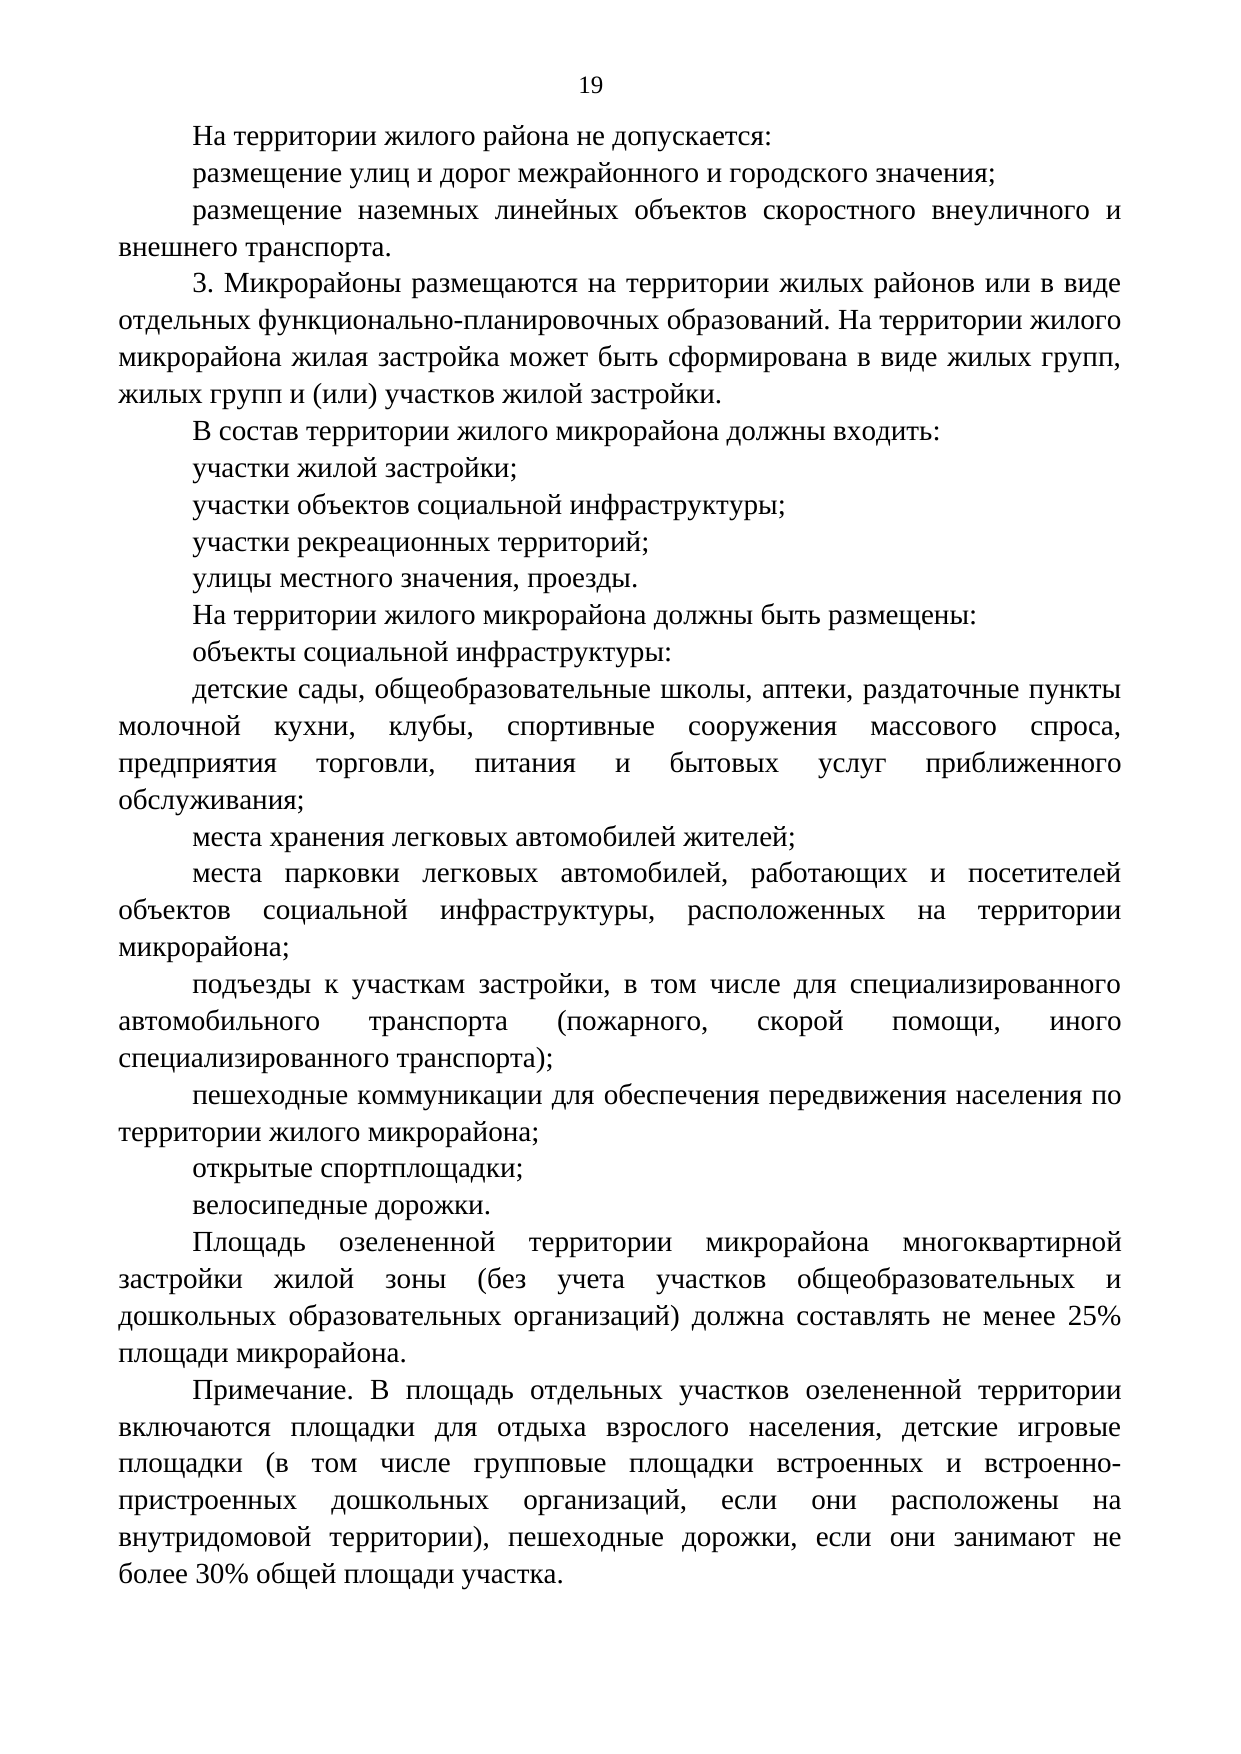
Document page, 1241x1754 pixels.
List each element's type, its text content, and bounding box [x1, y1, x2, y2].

text размещение наземных линейных объектов скоростного внеуличного и внешнего транспорта. [118, 192, 1122, 262]
text На территории жилого микрорайона должны быть размещены: [118, 597, 1122, 631]
text велосипедные дорожки. [118, 1187, 1122, 1221]
text участки жилой застройки; [118, 450, 1122, 483]
text Примечание. В площадь отдельных участков озелененной территории включаются площадки для отдыха взрослого населения, детские игровые площадки (в том числе групповые площадки встроенных и встроенно-пристроенных дошкольных организаций, если они расположены на внутридомовой территории), пешеходные дорожки, если они занимают не более 30% общей площади участка. [118, 1372, 1122, 1590]
text 3. Микрорайоны размещаются на территории жилых районов или в виде отдельных функционально-планировочных образований. На территории жилого микрорайона жилая застройка может быть сформирована в виде жилых групп, жилых групп и (или) участков жилой застройки. [118, 266, 1122, 410]
text места хранения легковых автомобилей жителей; [118, 819, 1122, 852]
text детские сады, общеобразовательные школы, аптеки, раздаточные пункты молочной кухни, клубы, спортивные сооружения массового спроса, предприятия торговли, питания и бытовых услуг приближенного обслуживания; [118, 671, 1122, 815]
text В состав территории жилого микрорайона должны входить: [118, 413, 1122, 447]
text размещение улиц и дорог межрайонного и городского значения; [118, 155, 1122, 188]
text места парковки легковых автомобилей, работающих и посетителей объектов социальной инфраструктуры, расположенных на территории микрорайона; [118, 856, 1122, 963]
text подъезды к участкам застройки, в том числе для специализированного автомобильного транспорта (пожарного, скорой помощи, иного специализированного транспорта); [118, 966, 1122, 1073]
text участки рекреационных территорий; [118, 524, 1122, 557]
text пешеходные коммуникации для обеспечения передвижения населения по территории жилого микрорайона; [118, 1077, 1122, 1147]
text объекты социальной инфраструктуры: [118, 634, 1122, 668]
text улицы местного значения, проезды. [118, 561, 1122, 594]
text Площадь озелененной территории микрорайона многоквартирной застройки жилой зоны (без учета участков общеобразовательных и дошкольных образовательных организаций) должна составлять не менее 25% площади микрорайона. [118, 1224, 1122, 1368]
text участки объектов социальной инфраструктуры; [118, 487, 1122, 520]
text открытые спортплощадки; [118, 1151, 1122, 1184]
text На территории жилого района не допускается: [118, 118, 1122, 152]
